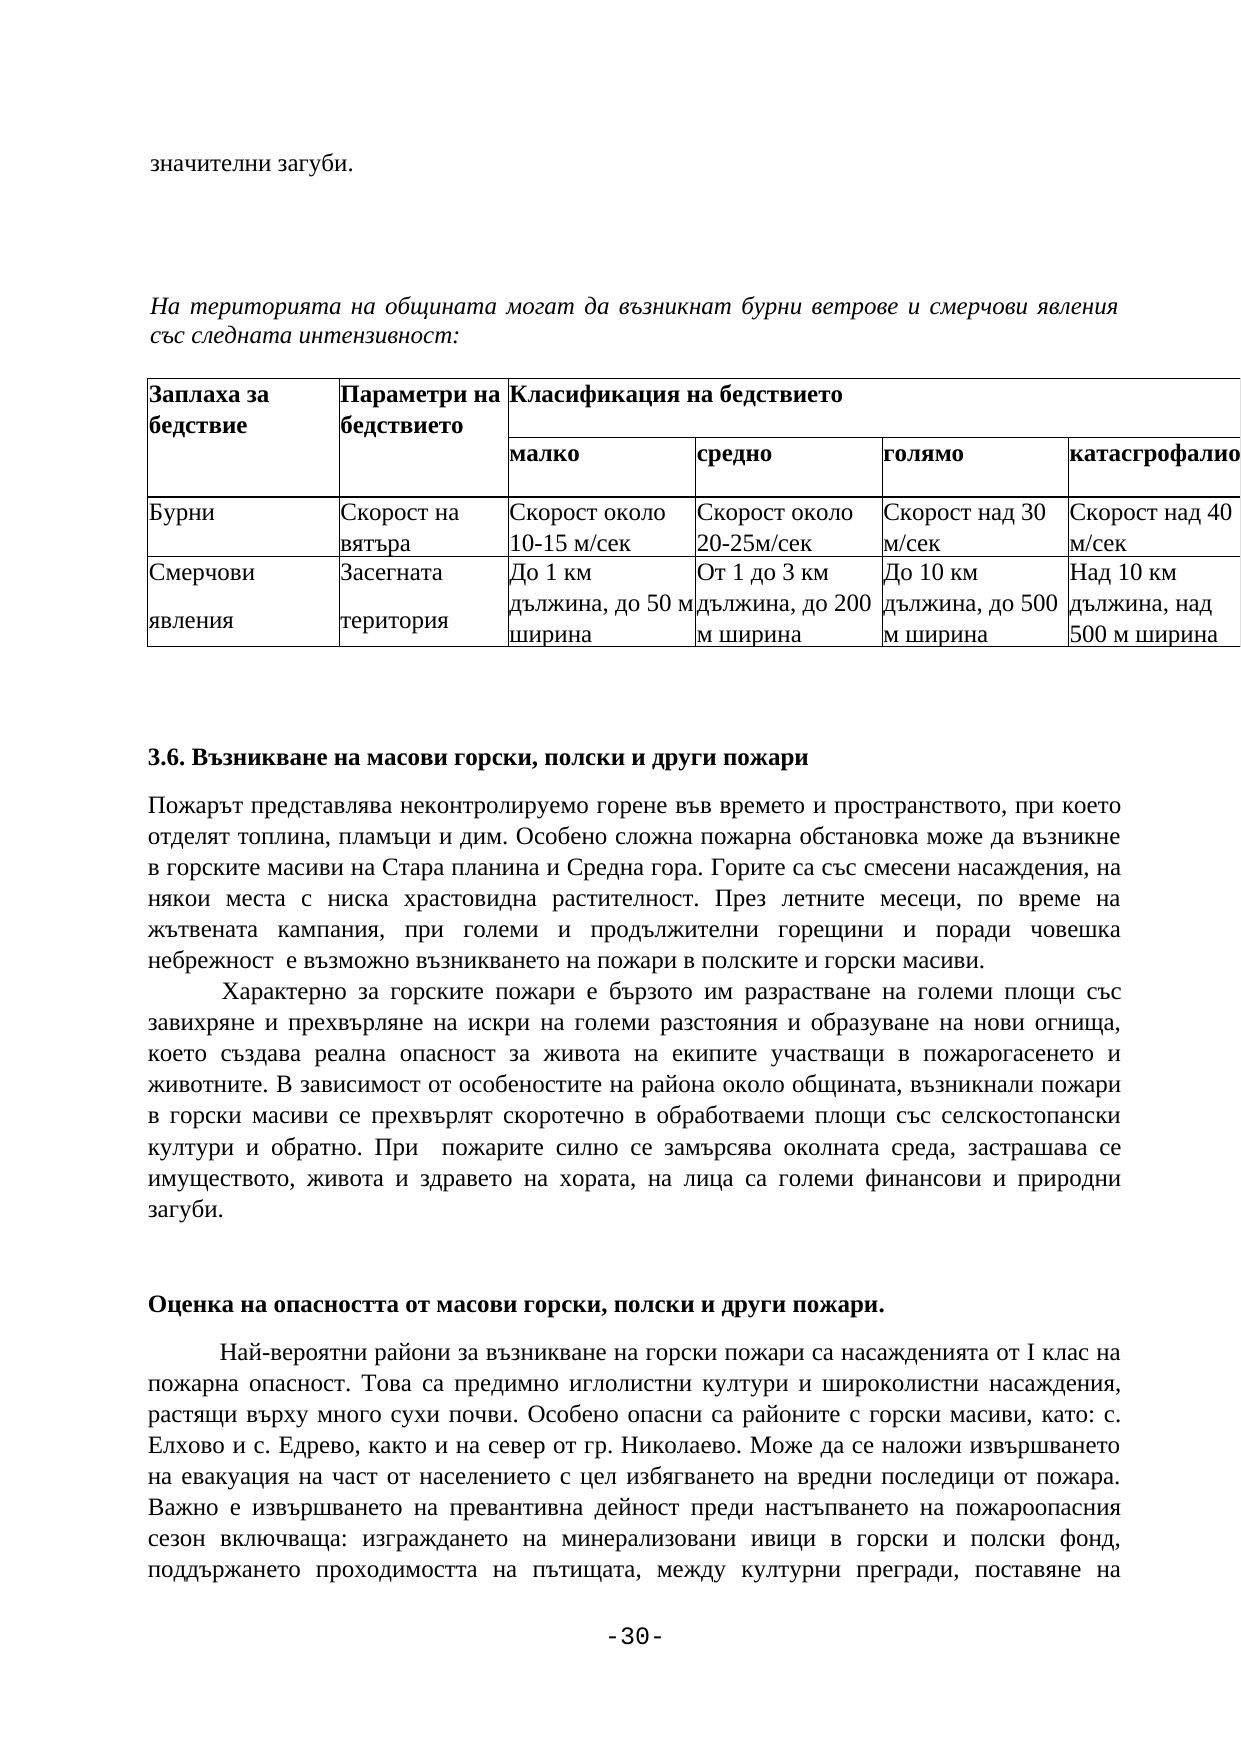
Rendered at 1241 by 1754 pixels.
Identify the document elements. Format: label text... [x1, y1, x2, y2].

table_cell Засегната територия [340, 557, 508, 646]
text На територията на общината могат да възникнат бурни ветрове и смерчови явления със следната интензивност: [150, 291, 1122, 349]
table_cell малко [509, 438, 695, 496]
table_header Класификация на бедствието [509, 379, 1240, 437]
table_cell голямо [883, 438, 1068, 496]
text Оценка на опасността от масови горски, полски и други пожари. [148, 1289, 1122, 1318]
table_header Параметри на бедствието [340, 379, 508, 496]
table_cell До 10 км дължина, до 500 м ширина [883, 557, 1068, 646]
table_cell средно [696, 438, 882, 496]
text Пожарът представлява неконтролируемо горене във времето и пространството, при което отделят топлина, пламъци и дим. Особено сложна пожарна обстановка може да възникне в горските масиви на Стара планина и Средна гора. Горите са със смесени насаждения, на някои места с ниска храстовидна растителност. През летните месеци, по време на жътвената кампания, при големи и продължителни горещини и поради човешка небрежност е възможно възникването на пожари в полските и горски масиви. Характерно за горските пожари е бързото им разрастване на големи площи със завихряне и прехвърляне на искри на големи разстояния и образуване на нови огнища, което създава реална опасност за живота на екипите участващи в пожарогасенето и животните. В зависимост от особеностите на района около общината, възникнали пожари в горски масиви се прехвърлят скоротечно в обработваеми площи със селскостопански култури и обратно. При пожарите силно се замърсява околната среда, застрашава се имуществото, живота и здравето на хората, на лица са големи финансови и природни загуби. [148, 790, 1122, 1222]
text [150, 148, 1120, 176]
table_cell Скорост над 40 м/сек [1069, 498, 1240, 556]
table_cell От 1 до 3 км дължина, до 200 м ширина [696, 557, 882, 646]
table_cell катасгрофалио [1069, 438, 1240, 496]
table_cell До 1 км дължина, до 50 м ширина [509, 557, 695, 646]
table_cell Скорост на вятъра [340, 498, 508, 556]
table_cell Бурни ветрове [148, 498, 339, 556]
table_cell Смерчови явления [148, 557, 339, 646]
table_cell Над 10 км дължина, над 500 м ширина [1069, 557, 1240, 646]
table_cell Скорост около 20-25м/сек [696, 498, 882, 556]
table_header Заплаха за бедствие [148, 379, 339, 496]
text 3.6. Възникване на масови горски, полски и други пожари [148, 742, 1122, 771]
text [148, 1337, 1122, 1583]
table_cell Скорост около 10-15 м/сек [509, 498, 695, 556]
table_cell Скорост над 30 м/сек [883, 498, 1068, 556]
